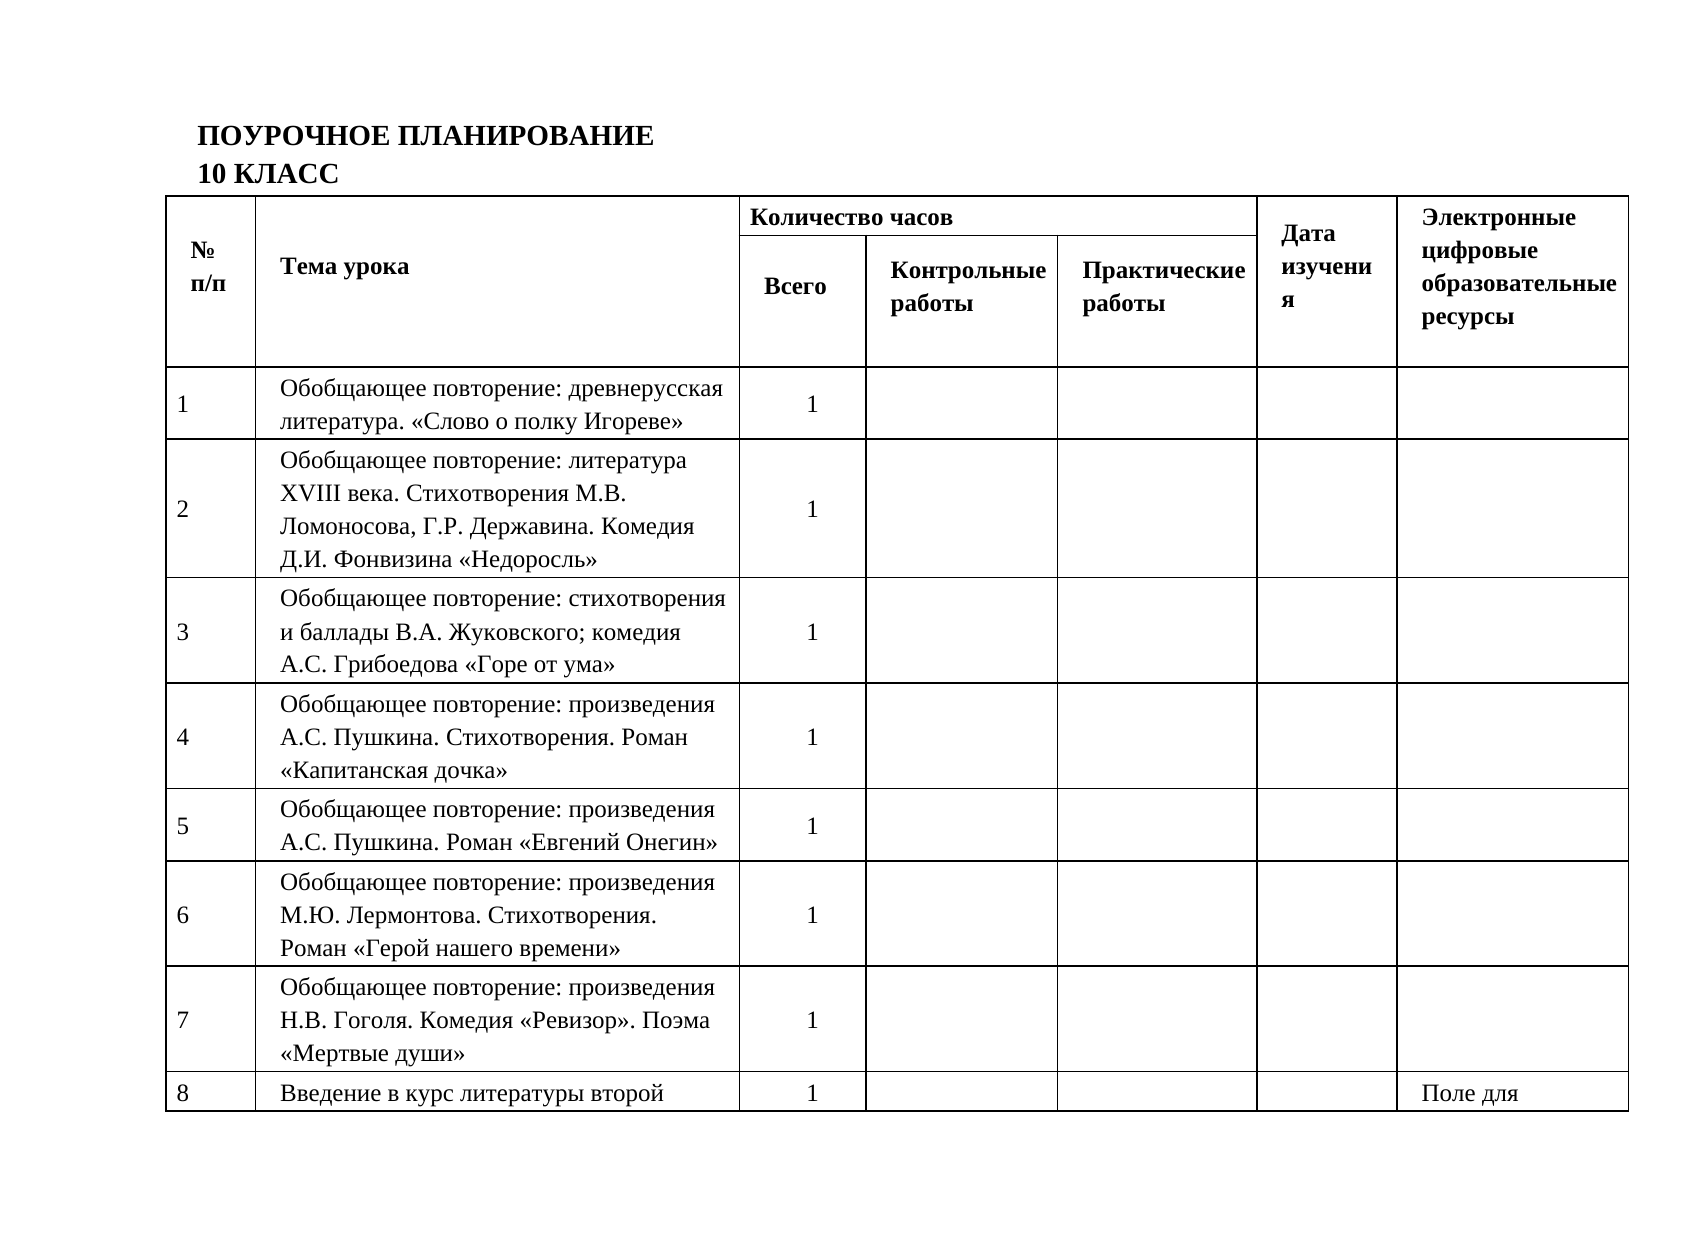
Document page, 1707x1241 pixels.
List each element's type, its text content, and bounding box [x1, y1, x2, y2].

table_cell 2 [167, 440, 255, 577]
text ПОУРОЧНОЕ ПЛАНИРОВАНИЕ [190, 118, 1618, 152]
table_cell 8 [167, 1072, 255, 1110]
table_cell [1258, 967, 1396, 1071]
table_cell [1398, 967, 1628, 1071]
table_cell Обобщающее повторение: произведения А.С. Пушкина. Роман «Евгений Онегин» [256, 789, 739, 860]
table_cell [867, 684, 1057, 788]
table_cell 1 [740, 789, 865, 860]
table_cell [1058, 368, 1256, 438]
table_cell [1058, 967, 1256, 1071]
table_cell Контрольные работы [867, 236, 1057, 366]
table_cell [1058, 862, 1256, 965]
table_cell [1398, 789, 1628, 860]
text 10 КЛАСС [190, 157, 1618, 190]
table_cell 5 [167, 789, 255, 860]
table_cell [1398, 862, 1628, 965]
table_cell [1058, 789, 1256, 860]
table_cell [867, 368, 1057, 438]
table_cell 1 [740, 862, 865, 965]
table_cell [1058, 684, 1256, 788]
table_cell Обобщающее повторение: произведения Н.В. Гоголя. Комедия «Ревизор». Поэма «Мертвые души» [256, 967, 739, 1071]
table_cell [1398, 440, 1628, 577]
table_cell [256, 1072, 739, 1110]
table_cell [1398, 368, 1628, 438]
table_cell [1258, 578, 1396, 682]
table_cell Обобщающее повторение: произведения А.С. Пушкина. Стихотворения. Роман «Капитанская дочка» [256, 684, 739, 788]
table_cell [867, 967, 1057, 1071]
table_cell Обобщающее повторение: стихотворения и баллады В.А. Жуковского; комедия А.С. Грибоедова «Горе от ума» [256, 578, 739, 682]
table_cell Всего [740, 236, 865, 366]
table_cell [1058, 578, 1256, 682]
table_header Электронные цифровые образовательные ресурсы [1398, 197, 1628, 366]
table_cell [1058, 440, 1256, 577]
table_cell 6 [167, 862, 255, 965]
table_cell Обобщающее повторение: произведения М.Ю. Лермонтова. Стихотворения. Роман «Герой нашего времени» [256, 862, 739, 965]
table_cell [867, 440, 1057, 577]
table_cell [867, 789, 1057, 860]
table_cell 1 [740, 967, 865, 1071]
table_cell [1258, 1072, 1396, 1110]
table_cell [1398, 1072, 1628, 1110]
table_cell [1398, 684, 1628, 788]
table_cell 1 [740, 578, 865, 682]
table_cell [1258, 368, 1396, 438]
table_cell [1258, 789, 1396, 860]
table_cell [1398, 578, 1628, 682]
table_cell [1058, 1072, 1256, 1110]
table_cell Практические работы [1058, 236, 1256, 366]
table_cell [867, 578, 1057, 682]
table_cell 4 [167, 684, 255, 788]
table_cell [867, 862, 1057, 965]
table_cell 1 [740, 684, 865, 788]
table_cell Обобщающее повторение: древнерусская литература. «Слово о полку Игореве» [256, 368, 739, 438]
table_cell 3 [167, 578, 255, 682]
table_cell 1 [740, 368, 865, 438]
table_cell [867, 1072, 1057, 1110]
table_cell [1258, 862, 1396, 965]
table_cell 7 [167, 967, 255, 1071]
table_cell 1 [740, 440, 865, 577]
table_header № п/п [167, 197, 255, 366]
table_cell 1 [740, 1072, 865, 1110]
table_header Дата изучения [1258, 197, 1396, 366]
table_cell [1258, 684, 1396, 788]
table_header Тема урока [256, 197, 739, 366]
table_cell [1258, 440, 1396, 577]
table_cell Обобщающее повторение: литература XVIII века. Стихотворения М.В. Ломоносова, Г.Р. Державина. Комедия Д.И. Фонвизина «Недоросль» [256, 440, 739, 577]
table_cell 1 [167, 368, 255, 438]
table_header Количество часов [740, 197, 1256, 234]
